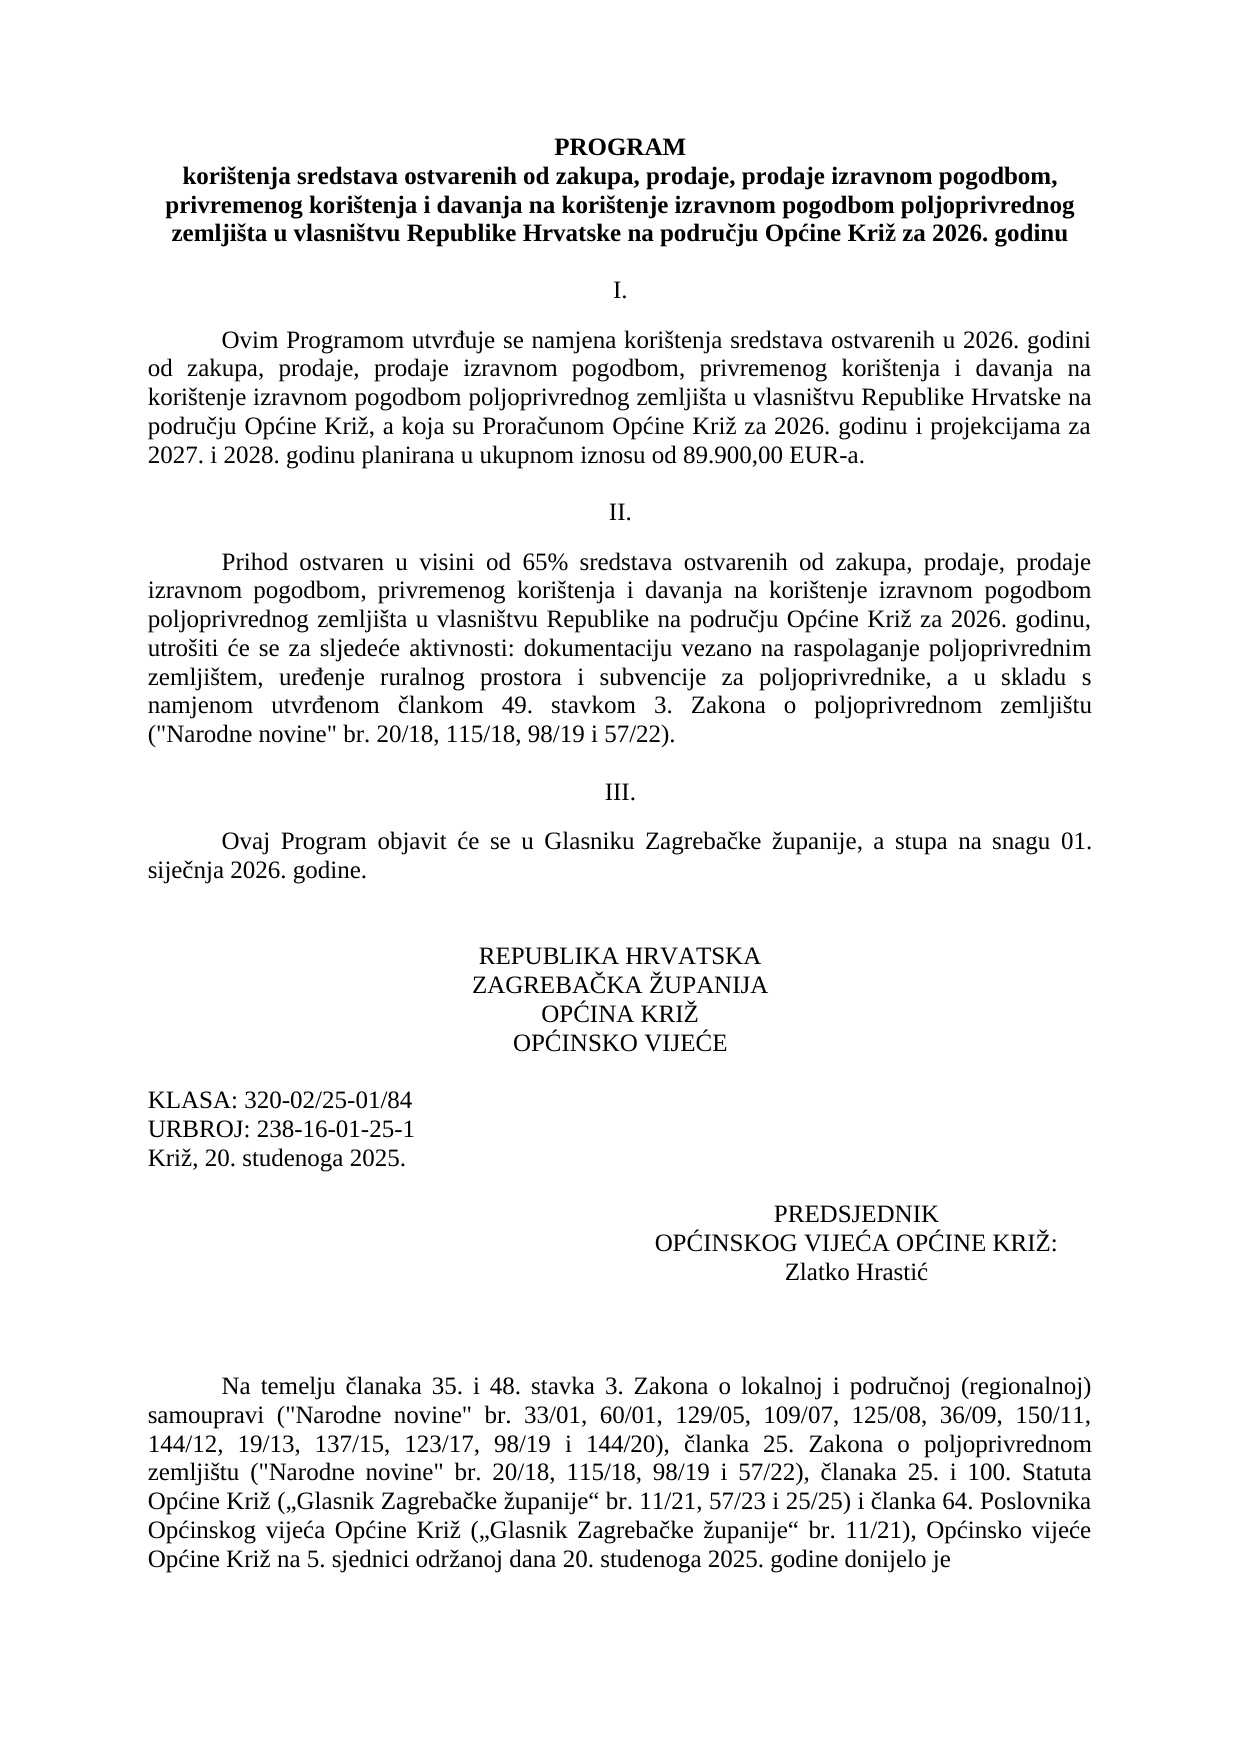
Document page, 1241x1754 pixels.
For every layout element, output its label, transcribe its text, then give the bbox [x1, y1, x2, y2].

text KLASA: 320-02/25-01/84 [148, 1085, 1092, 1114]
text PROGRAM [148, 132, 1092, 161]
text REPUBLIKA HRVATSKA [148, 941, 1092, 970]
text I. [148, 275, 1092, 304]
text PREDSJEDNIK [620, 1199, 1092, 1228]
text Ovim Programom utvrđuje se namjena korištenja sredstava ostvarenih u 2026. godini od zakupa, prodaje, prodaje izravnom pogodbom, privremenog korištenja i davanja na korištenje izravnom pogodbom poljoprivrednog zemljišta u vlasništvu Republike Hrvatske na području Općine Križ, a koja su Proračunom Općine Križ za 2026. godinu i projekcijama za 2027. i 2028. godinu planirana u ukupnom iznosu od 89.900,00 EUR-a. [148, 325, 1092, 468]
text Križ, 20. studenoga 2025. [148, 1143, 1092, 1171]
text Ovaj Program objavit će se u Glasniku Zagrebačke županije, a stupa na snagu 01. siječnja 2026. godine. [148, 826, 1092, 884]
text OPĆINSKO VIJEĆE [148, 1028, 1092, 1056]
text Na temelju članaka 35. i 48. stavka 3. Zakona o lokalnoj i područnoj (regionalnoj) samoupravi ("Narodne novine" br. 33/01, 60/01, 129/05, 109/07, 125/08, 36/09, 150/11, 144/12, 19/13, 137/15, 123/17, 98/19 i 144/20), članka 25. Zakona o poljoprivrednom zemljištu ("Narodne novine" br. 20/18, 115/18, 98/19 i 57/22), članaka 25. i 100. Statuta Općine Križ („Glasnik Zagrebačke županije“ br. 11/21, 57/23 i 25/25) i članka 64. Poslovnika Općinskog vijeća Općine Križ („Glasnik Zagrebačke županije“ br. 11/21), Općinsko vijeće Općine Križ na 5. sjednici održanoj dana 20. studenoga 2025. godine donijelo je [148, 1371, 1092, 1572]
text III. [148, 777, 1092, 806]
text URBROJ: 238-16-01-25-1 [148, 1114, 1092, 1143]
text ZAGREBAČKA ŽUPANIJA [148, 970, 1092, 999]
text korištenja sredstava ostvarenih od zakupa, prodaje, prodaje izravnom pogodbom, privremenog korištenja i davanja na korištenje izravnom pogodbom poljoprivrednog zemljišta u vlasništvu Republike Hrvatske na području Općine Križ za 2026. godinu [148, 161, 1092, 275]
text OPĆINSKOG VIJEĆA OPĆINE KRIŽ: [620, 1228, 1092, 1257]
text OPĆINA KRIŽ [148, 999, 1092, 1028]
text Zlatko Hrastić [620, 1257, 1092, 1286]
text Prihod ostvaren u visini od 65% sredstava ostvarenih od zakupa, prodaje, prodaje izravnom pogodbom, privremenog korištenja i davanja na korištenje izravnom pogodbom poljoprivrednog zemljišta u vlasništvu Republike na području Općine Križ za 2026. godinu, utrošiti će se za sljedeće aktivnosti: dokumentaciju vezano na raspolaganje poljoprivrednim zemljištem, uređenje ruralnog prostora i subvencije za poljoprivrednike, a u skladu s namjenom utvrđenom člankom 49. stavkom 3. Zakona o poljoprivrednom zemljištu ("Narodne novine" br. 20/18, 115/18, 98/19 i 57/22). [148, 547, 1092, 748]
text II. [148, 497, 1092, 526]
